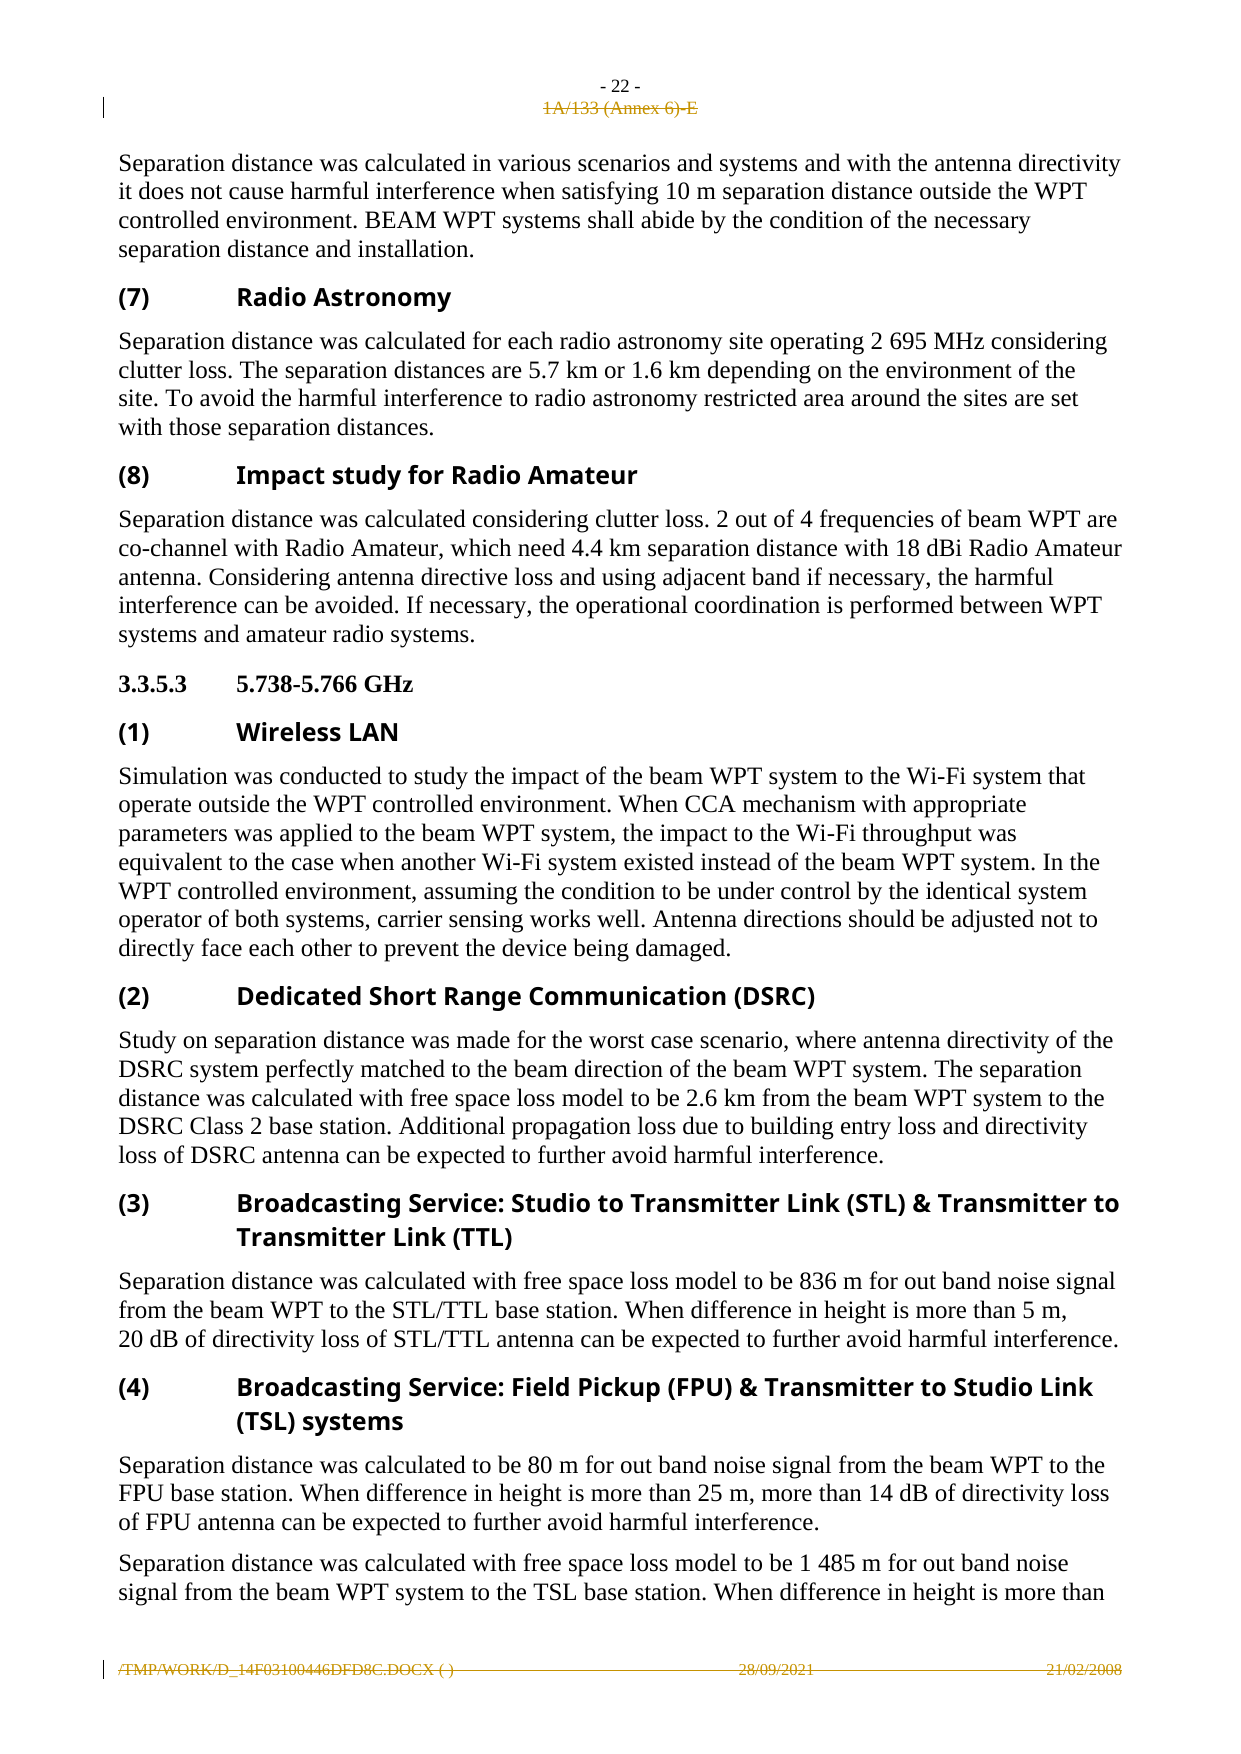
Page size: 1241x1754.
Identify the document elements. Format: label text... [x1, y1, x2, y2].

text Simulation was conducted to study the impact of the beam WPT system to the Wi-Fi system that operate outside the WPT controlled environment. When CCA mechanism with appropriate parameters was applied to the beam WPT system, the impact to the Wi-Fi throughput was equivalent to the case when another Wi-Fi system existed instead of the beam WPT system. In the WPT controlled environment, assuming the condition to be under control by the identical system operator of both systems, carrier sensing works well. Antenna directions should be adjusted not to directly face each other to prevent the device being damaged. [118, 761, 1122, 962]
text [118, 1548, 1122, 1606]
subtitle 3.3.5.3 5.738-5.766 GHz [118, 669, 1122, 697]
subtitle (2) Dedicated Short Range Communication (DSRC) [118, 979, 1122, 1013]
subtitle (7) Radio Astronomy [118, 279, 1122, 313]
text Separation distance was calculated for each radio astronomy site operating 2 695 MHz considering clutter loss. The separation distances are 5.7 km or 1.6 km depending on the environment of the site. To avoid the harmful interference to radio astronomy restricted area around the sites are set with those separation distances. [118, 326, 1122, 441]
text Study on separation distance was made for the worst case scenario, where antenna directivity of the DSRC system perfectly matched to the beam direction of the beam WPT system. The separation distance was calculated with free space loss model to be 2.6 km from the beam WPT system to the DSRC Class 2 base station. Additional propagation loss due to building entry loss and directivity loss of DSRC antenna can be expected to further avoid harmful interference. [118, 1025, 1122, 1169]
text Separation distance was calculated considering clutter loss. 2 out of 4 frequencies of beam WPT are co-channel with Radio Amateur, which need 4.4 km separation distance with 18 dBi Radio Amateur antenna. Considering antenna directive loss and using adjacent band if necessary, the harmful interference can be avoided. If necessary, the operational coordination is performed between WPT systems and amateur radio systems. [118, 504, 1122, 648]
text Separation distance was calculated in various scenarios and systems and with the antenna directivity it does not cause harmful interference when satisfying 10 m separation distance outside the WPT controlled environment. BEAM WPT systems shall abide by the condition of the necessary separation distance and installation. [118, 148, 1122, 263]
text Separation distance was calculated to be 80 m for out band noise signal from the beam WPT to the FPU base station. When difference in height is more than 25 m, more than 14 dB of directivity loss of FPU antenna can be expected to further avoid harmful interference. [118, 1450, 1122, 1536]
subtitle (1) Wireless LAN [118, 714, 1122, 748]
subtitle (3) Broadcasting Service: Studio to Transmitter Link (STL) & Transmitter to Transmitter Link (TTL) [118, 1186, 1122, 1254]
subtitle (8) Impact study for Radio Amateur [118, 458, 1122, 492]
subtitle (4) Broadcasting Service: Field Pickup (FPU) & Transmitter to Studio Link (TSL) systems [118, 1369, 1122, 1437]
text Separation distance was calculated with free space loss model to be 836 m for out band noise signal from the beam WPT to the STL/TTL base station. When difference in height is more than 5 m, 20 dB of directivity loss of STL/TTL antenna can be expected to further avoid harmful interference. [118, 1266, 1122, 1352]
